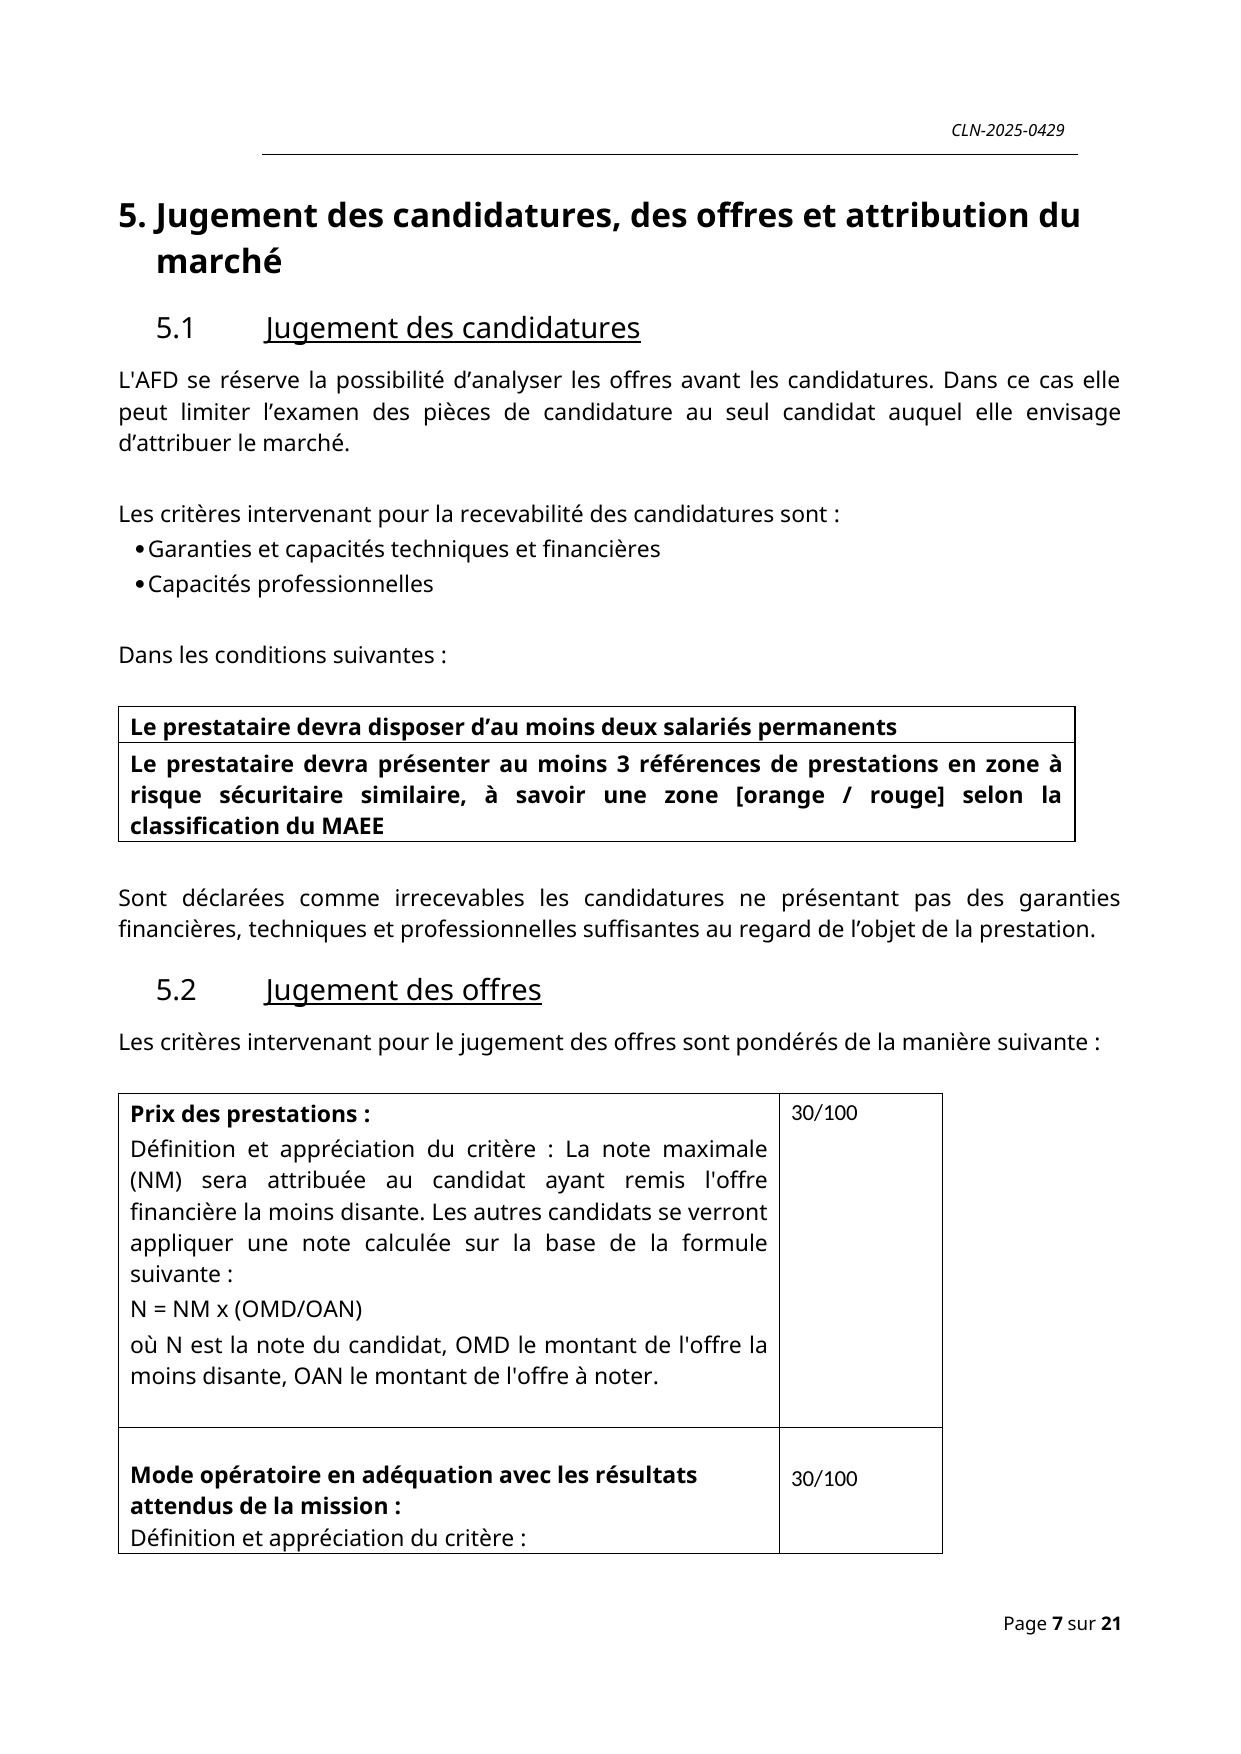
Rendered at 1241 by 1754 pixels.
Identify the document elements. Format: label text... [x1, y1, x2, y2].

table_header Le prestataire devra disposer d’au moins deux salariés permanents [119, 707, 1074, 742]
text Jugement des candidatures, des offres et attribution du marché [118, 192, 1122, 283]
list Capacités professionnelles [136, 568, 1122, 599]
table_cell Le prestataire devra présenter au moins 3 références de prestations en zone à risque sécuritaire similaire, à savoir une zone [orange / rouge] selon la classification du MAEE [119, 743, 1074, 841]
text Les critères intervenant pour le jugement des offres sont pondérés de la manière suivante : [118, 1026, 1122, 1057]
text Les critères intervenant pour la recevabilité des candidatures sont : [118, 497, 1122, 529]
text Jugement des offres [156, 969, 1122, 1009]
table_header Prix des prestations : Définition et appréciation du critère : La note maximale (NM) sera attribuée au candidat ayant remis l'offre financière la moins disante. Les autres candidats se verront appliquer une note calculée sur la base de la formule suivante : N = NM x (OMD/OAN) où N est la note du candidat, OMD le montant de l'offre la moins disante, OAN le montant de l'offre à noter. [119, 1094, 779, 1427]
table_cell 30/100 [780, 1428, 942, 1553]
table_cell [119, 1428, 779, 1553]
table_header 30/100 [780, 1094, 942, 1427]
list Garanties et capacités techniques et financières [136, 533, 1122, 564]
text Sont déclarées comme irrecevables les candidatures ne présentant pas des garanties financières, techniques et professionnelles suffisantes au regard de l’objet de la prestation. [118, 882, 1122, 944]
text Dans les conditions suivantes : [118, 639, 1122, 670]
text Jugement des candidatures [156, 308, 1122, 347]
text L'AFD se réserve la possibilité d’analyser les offres avant les candidatures. Dans ce cas elle peut limiter l’examen des pièces de candidature au seul candidat auquel elle envisage d’attribuer le marché. [118, 364, 1122, 458]
